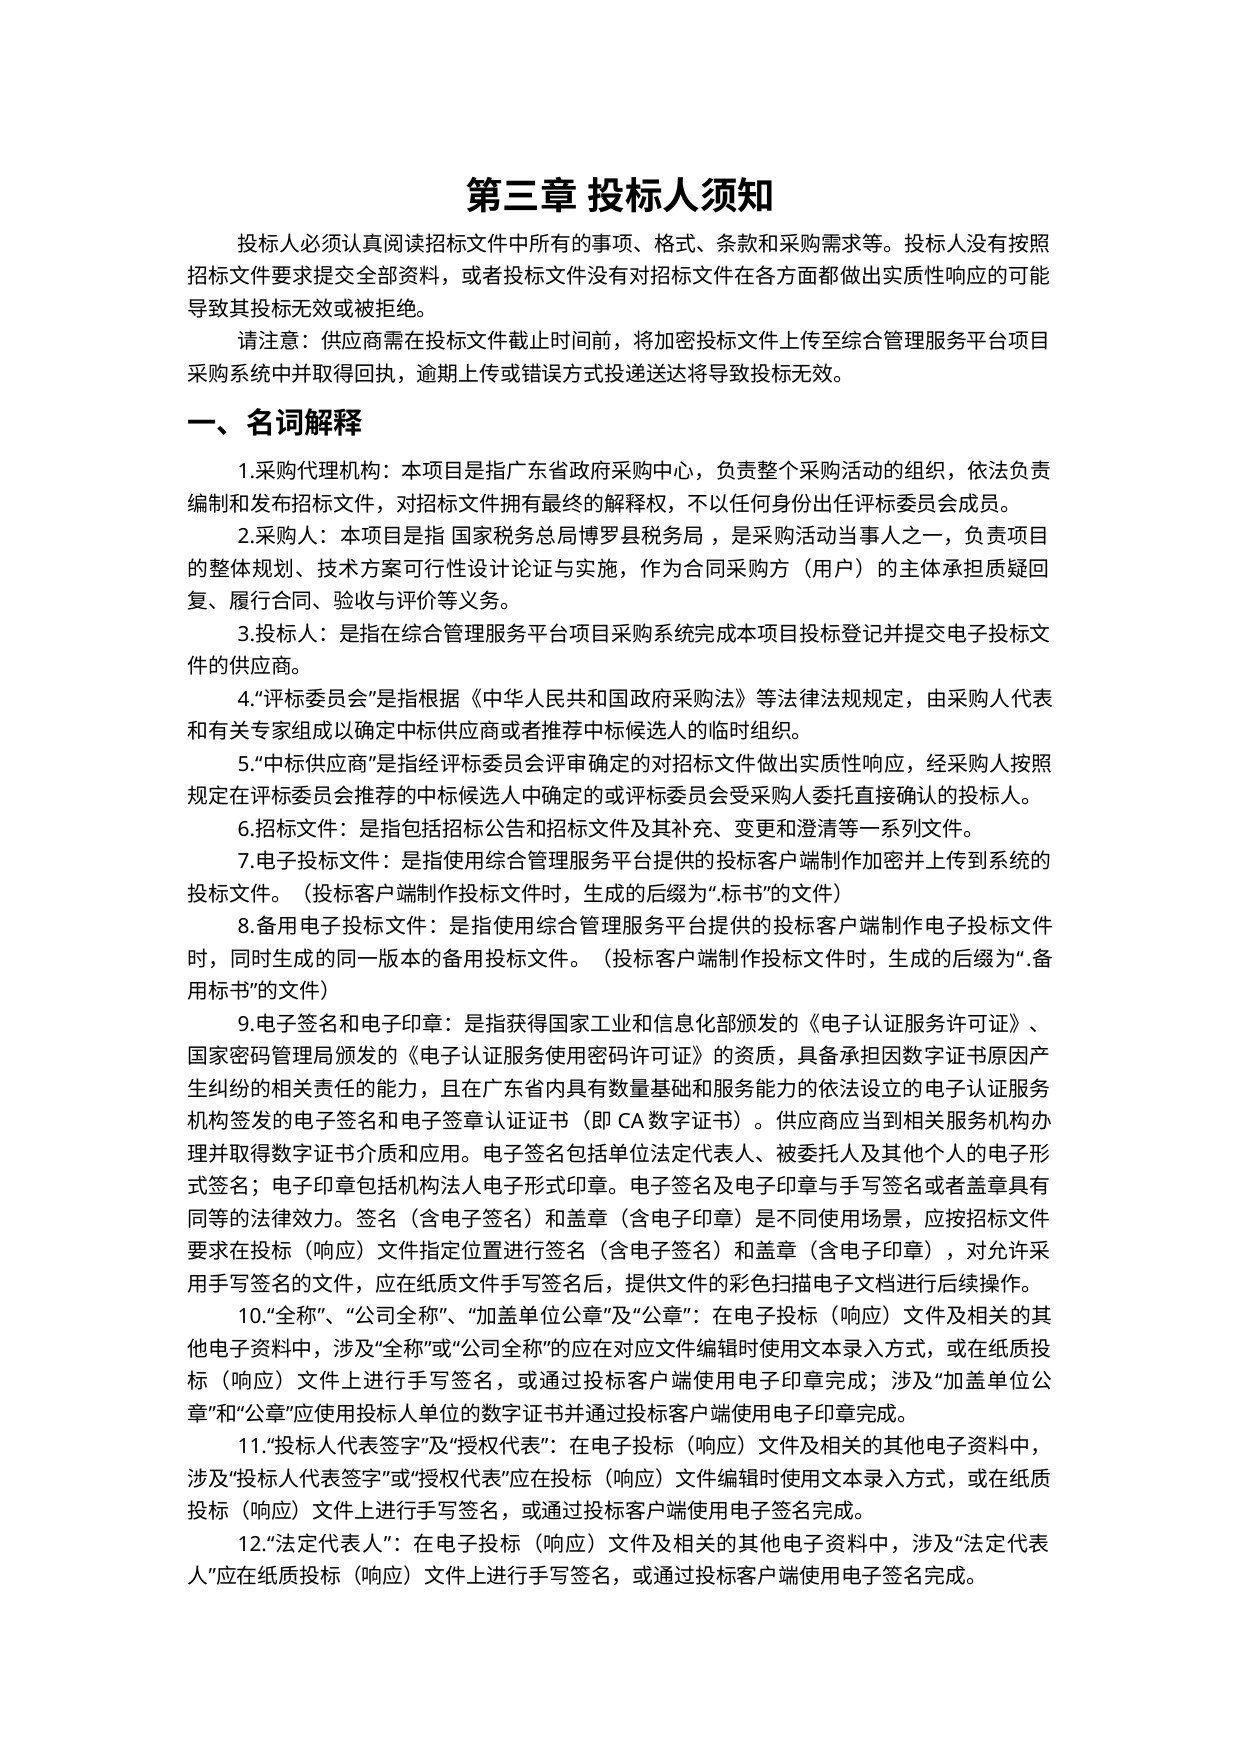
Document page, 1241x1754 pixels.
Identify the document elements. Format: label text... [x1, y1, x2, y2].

text 8.备用电子投标文件：是指使用综合管理服务平台提供的投标客户端制作电子投标文件时，同时生成的同一版本的备用投标文件。（投标客户端制作投标文件时，生成的后缀为“.备用标书”的文件） [187, 909, 1053, 1007]
text 2.采购人：本项目是指 国家税务总局博罗县税务局 ，是采购活动当事人之一，负责项目的整体规划、技术方案可行性设计论证与实施，作为合同采购方（用户）的主体承担质疑回复、履行合同、验收与评价等义务。 [187, 519, 1053, 617]
text 请注意：供应商需在投标文件截止时间前，将加密投标文件上传至综合管理服务平台项目采购系统中并取得回执，逾期上传或错误方式投递送达将导致投标无效。 [187, 324, 1053, 389]
text 3.投标人：是指在综合管理服务平台项目采购系统完成本项目投标登记并提交电子投标文件的供应商。 [187, 617, 1053, 682]
text 6.招标文件：是指包括招标公告和招标文件及其补充、变更和澄清等一系列文件。 [187, 812, 1053, 844]
text 1.采购代理机构：本项目是指广东省政府采购中心，负责整个采购活动的组织，依法负责编制和发布招标文件，对招标文件拥有最终的解释权，不以任何身份出任评标委员会成员。 [187, 454, 1053, 519]
text 7.电子投标文件：是指使用综合管理服务平台提供的投标客户端制作加密并上传到系统的投标文件。（投标客户端制作投标文件时，生成的后缀为“.标书”的文件） [187, 844, 1053, 909]
text 4.“评标委员会”是指根据《中华人民共和国政府采购法》等法律法规规定，由采购人代表和有关专家组成以确定中标供应商或者推荐中标候选人的临时组织。 [187, 682, 1053, 747]
text 一、名词解释 [187, 389, 1053, 454]
text 5.“中标供应商”是指经评标委员会评审确定的对招标文件做出实质性响应，经采购人按照规定在评标委员会推荐的中标候选人中确定的或评标委员会受采购人委托直接确认的投标人。 [187, 747, 1053, 812]
text 投标人必须认真阅读招标文件中所有的事项、格式、条款和采购需求等。投标人没有按照招标文件要求提交全部资料，或者投标文件没有对招标文件在各方面都做出实质性响应的可能导致其投标无效或被拒绝。 [187, 227, 1053, 324]
text 9.电子签名和电子印章：是指获得国家工业和信息化部颁发的《电子认证服务许可证》、国家密码管理局颁发的《电子认证服务使用密码许可证》的资质，具备承担因数字证书原因产生纠纷的相关责任的能力，且在广东省内具有数量基础和服务能力的依法设立的电子认证服务机构签发的电子签名和电子签章认证证书（即CA数字证书）。供应商应当到相关服务机构办理并取得数字证书介质和应用。电子签名包括单位法定代表人、被委托人及其他个人的电子形式签名；电子印章包括机构法人电子形式印章。电子签名及电子印章与手写签名或者盖章具有同等的法律效力。签名（含电子签名）和盖章（含电子印章）是不同使用场景，应按招标文件要求在投标（响应）文件指定位置进行签名（含电子签名）和盖章（含电子印章），对允许采用手写签名的文件，应在纸质文件手写签名后，提供文件的彩色扫描电子文档进行后续操作。 [187, 1007, 1053, 1299]
text 12.“法定代表人”：在电子投标（响应）文件及相关的其他电子资料中，涉及“法定代表人”应在纸质投标（响应）文件上进行手写签名，或通过投标客户端使用电子签名完成。 [187, 1527, 1053, 1592]
text 第三章 投标人须知 [187, 162, 1053, 227]
text 11.“投标人代表签字”及“授权代表”：在电子投标（响应）文件及相关的其他电子资料中，涉及“投标人代表签字”或“授权代表”应在投标（响应）文件编辑时使用文本录入方式，或在纸质投标（响应）文件上进行手写签名，或通过投标客户端使用电子签名完成。 [187, 1429, 1053, 1527]
text 10.“全称”、“公司全称”、“加盖单位公章”及“公章”：在电子投标（响应）文件及相关的其他电子资料中，涉及“全称”或“公司全称”的应在对应文件编辑时使用文本录入方式，或在纸质投标（响应）文件上进行手写签名，或通过投标客户端使用电子印章完成；涉及“加盖单位公章”和“公章”应使用投标人单位的数字证书并通过投标客户端使用电子印章完成。 [187, 1299, 1053, 1429]
